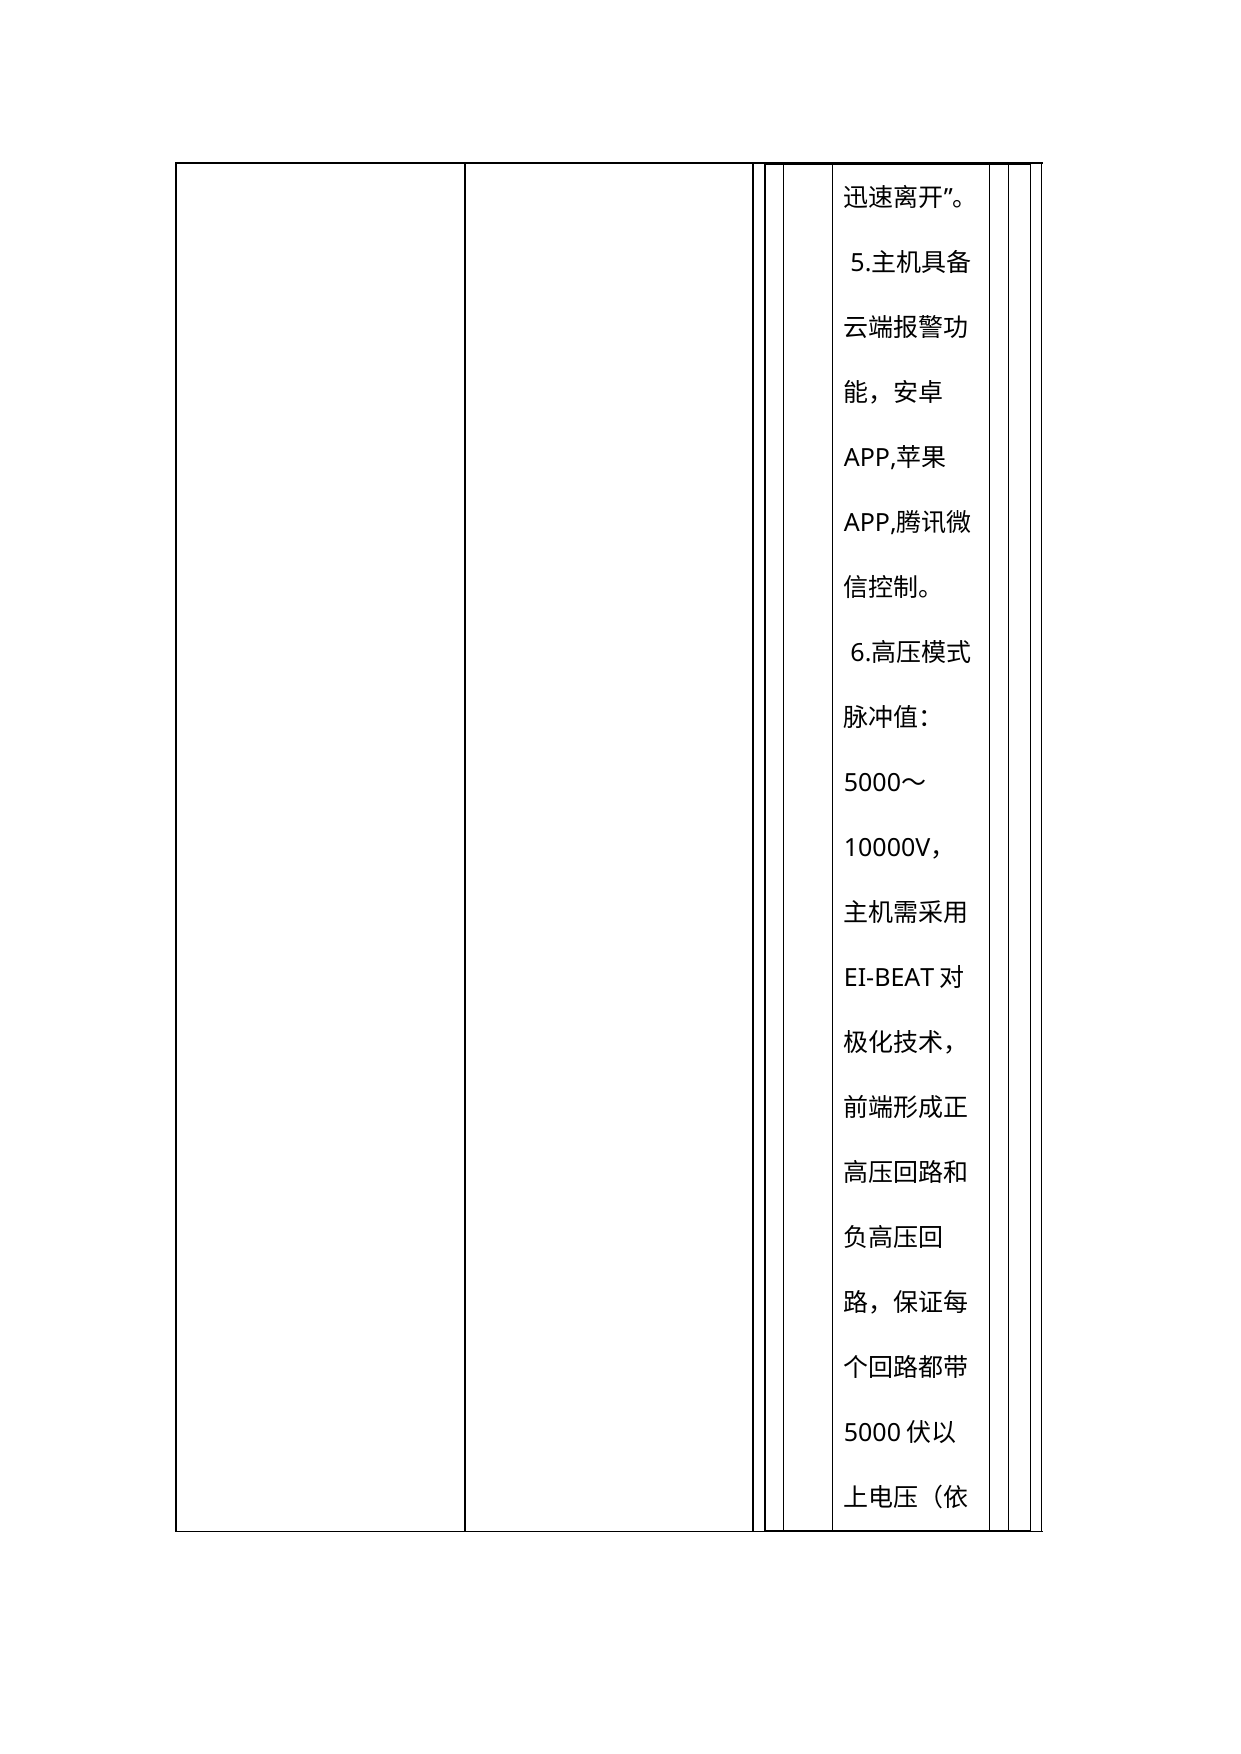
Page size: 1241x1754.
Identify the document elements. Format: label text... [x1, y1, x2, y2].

table_cell [466, 164, 752, 1531]
table_cell [754, 164, 764, 1531]
table_cell [784, 165, 832, 1530]
table_cell [833, 165, 989, 1530]
table_cell 1 [177, 164, 464, 1531]
table_cell [766, 165, 783, 1530]
table_cell [1009, 165, 1030, 1530]
table_cell [990, 165, 1008, 1530]
table_cell [1031, 164, 1041, 1531]
